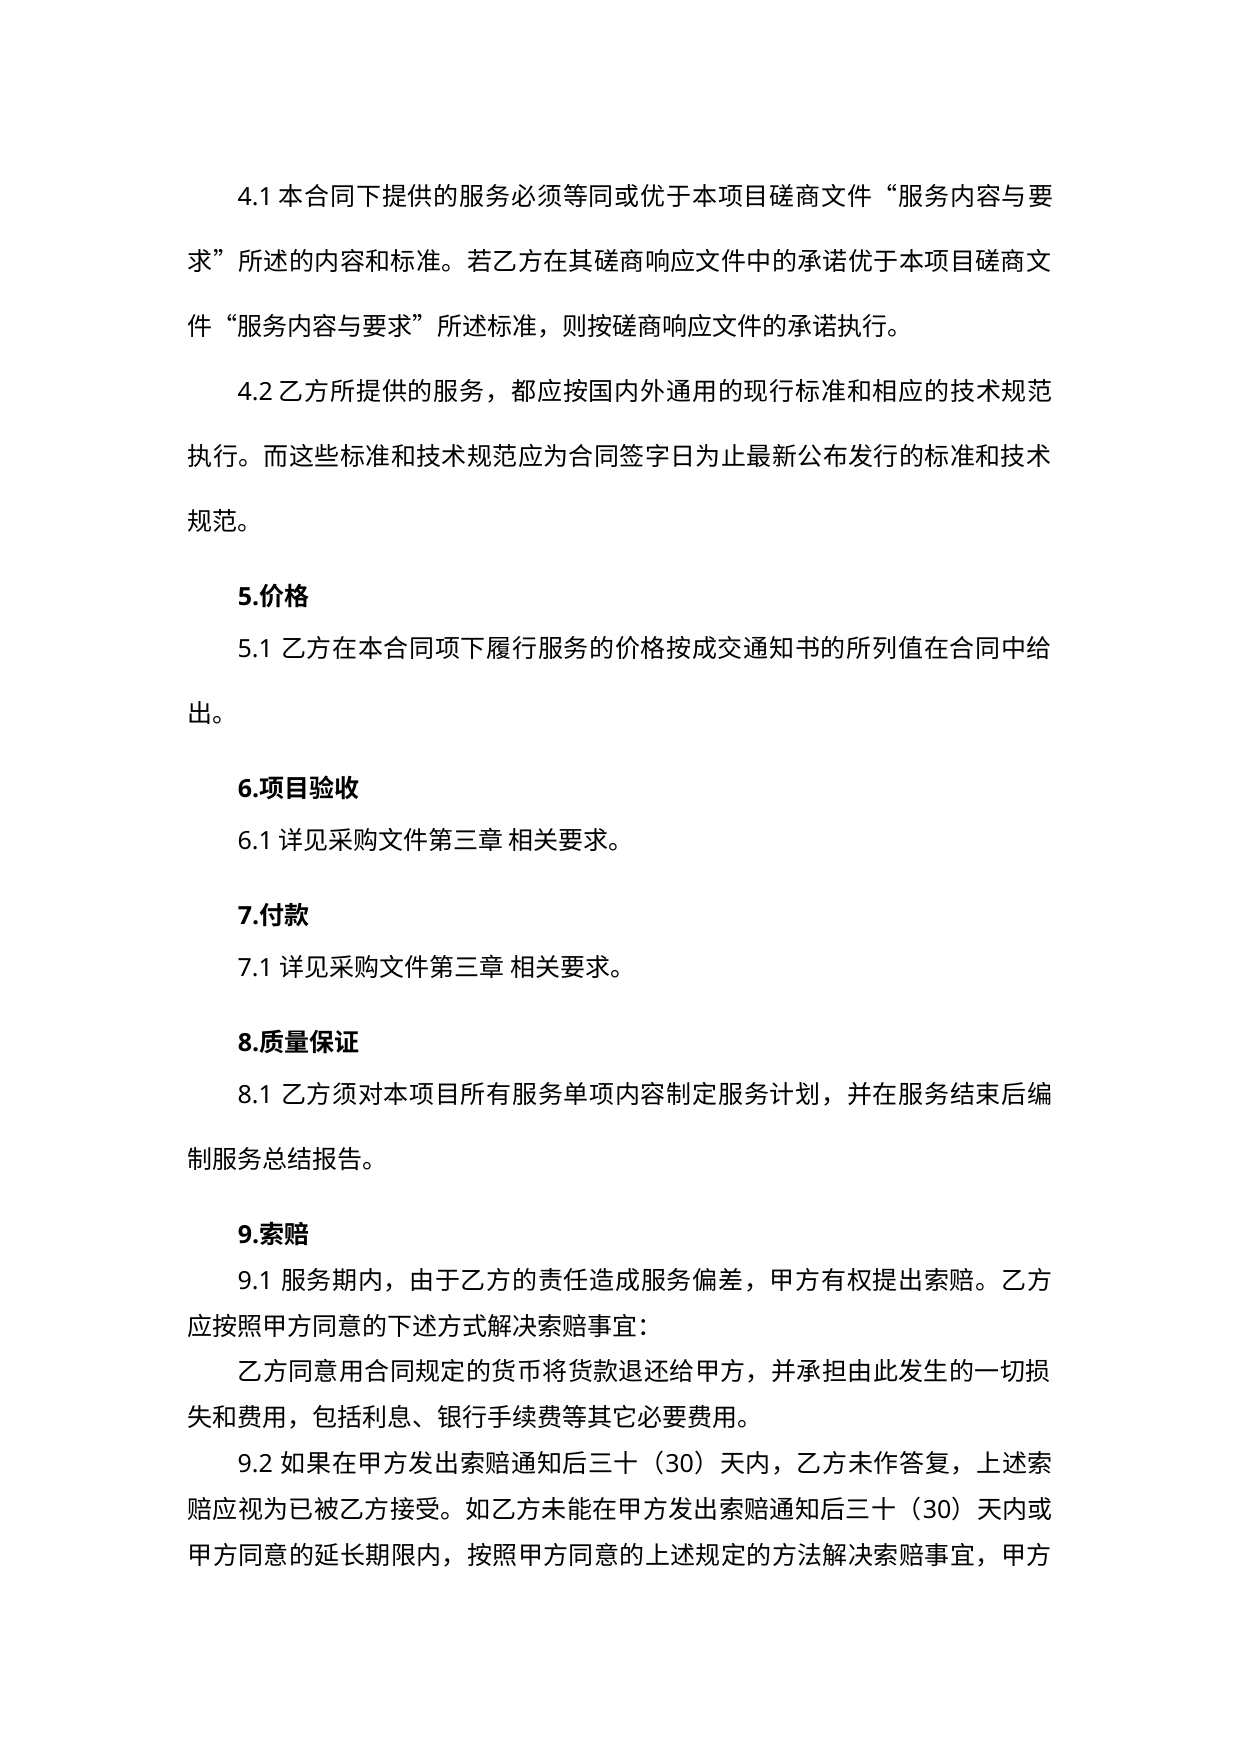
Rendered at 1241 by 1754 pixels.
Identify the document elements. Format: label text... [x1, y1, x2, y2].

text 4.1本合同下提供的服务必须等同或优于本项目磋商文件“服务内容与要求”所述的内容和标准。若乙方在其磋商响应文件中的承诺优于本项目磋商文件“服务内容与要求”所述标准，则按磋商响应文件的承诺执行。 [187, 162, 1053, 357]
text 8.质量保证 [187, 1014, 1053, 1060]
text 8.1 乙方须对本项目所有服务单项内容制定服务计划，并在服务结束后编制服务总结报告。 [187, 1060, 1053, 1190]
text 7.1 详见采购文件第三章 相关要求。 [187, 933, 1053, 998]
text 9.1 服务期内，由于乙方的责任造成服务偏差，甲方有权提出索赔。乙方应按照甲方同意的下述方式解决索赔事宜： [187, 1252, 1053, 1344]
text 乙方同意用合同规定的货币将货款退还给甲方，并承担由此发生的一切损失和费用，包括利息、银行手续费等其它必要费用。 [187, 1344, 1053, 1436]
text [187, 1436, 1053, 1573]
text 4.2乙方所提供的服务，都应按国内外通用的现行标准和相应的技术规范执行。而这些标准和技术规范应为合同签字日为止最新公布发行的标准和技术规范。 [187, 357, 1053, 552]
text 9.索赔 [187, 1207, 1053, 1252]
text 5.价格 [187, 568, 1053, 614]
text 6.项目验收 [187, 760, 1053, 806]
text 7.付款 [187, 887, 1053, 933]
text 5.1 乙方在本合同项下履行服务的价格按成交通知书的所列值在合同中给出。 [187, 614, 1053, 744]
text 6.1详见采购文件第三章 相关要求。 [187, 806, 1053, 871]
